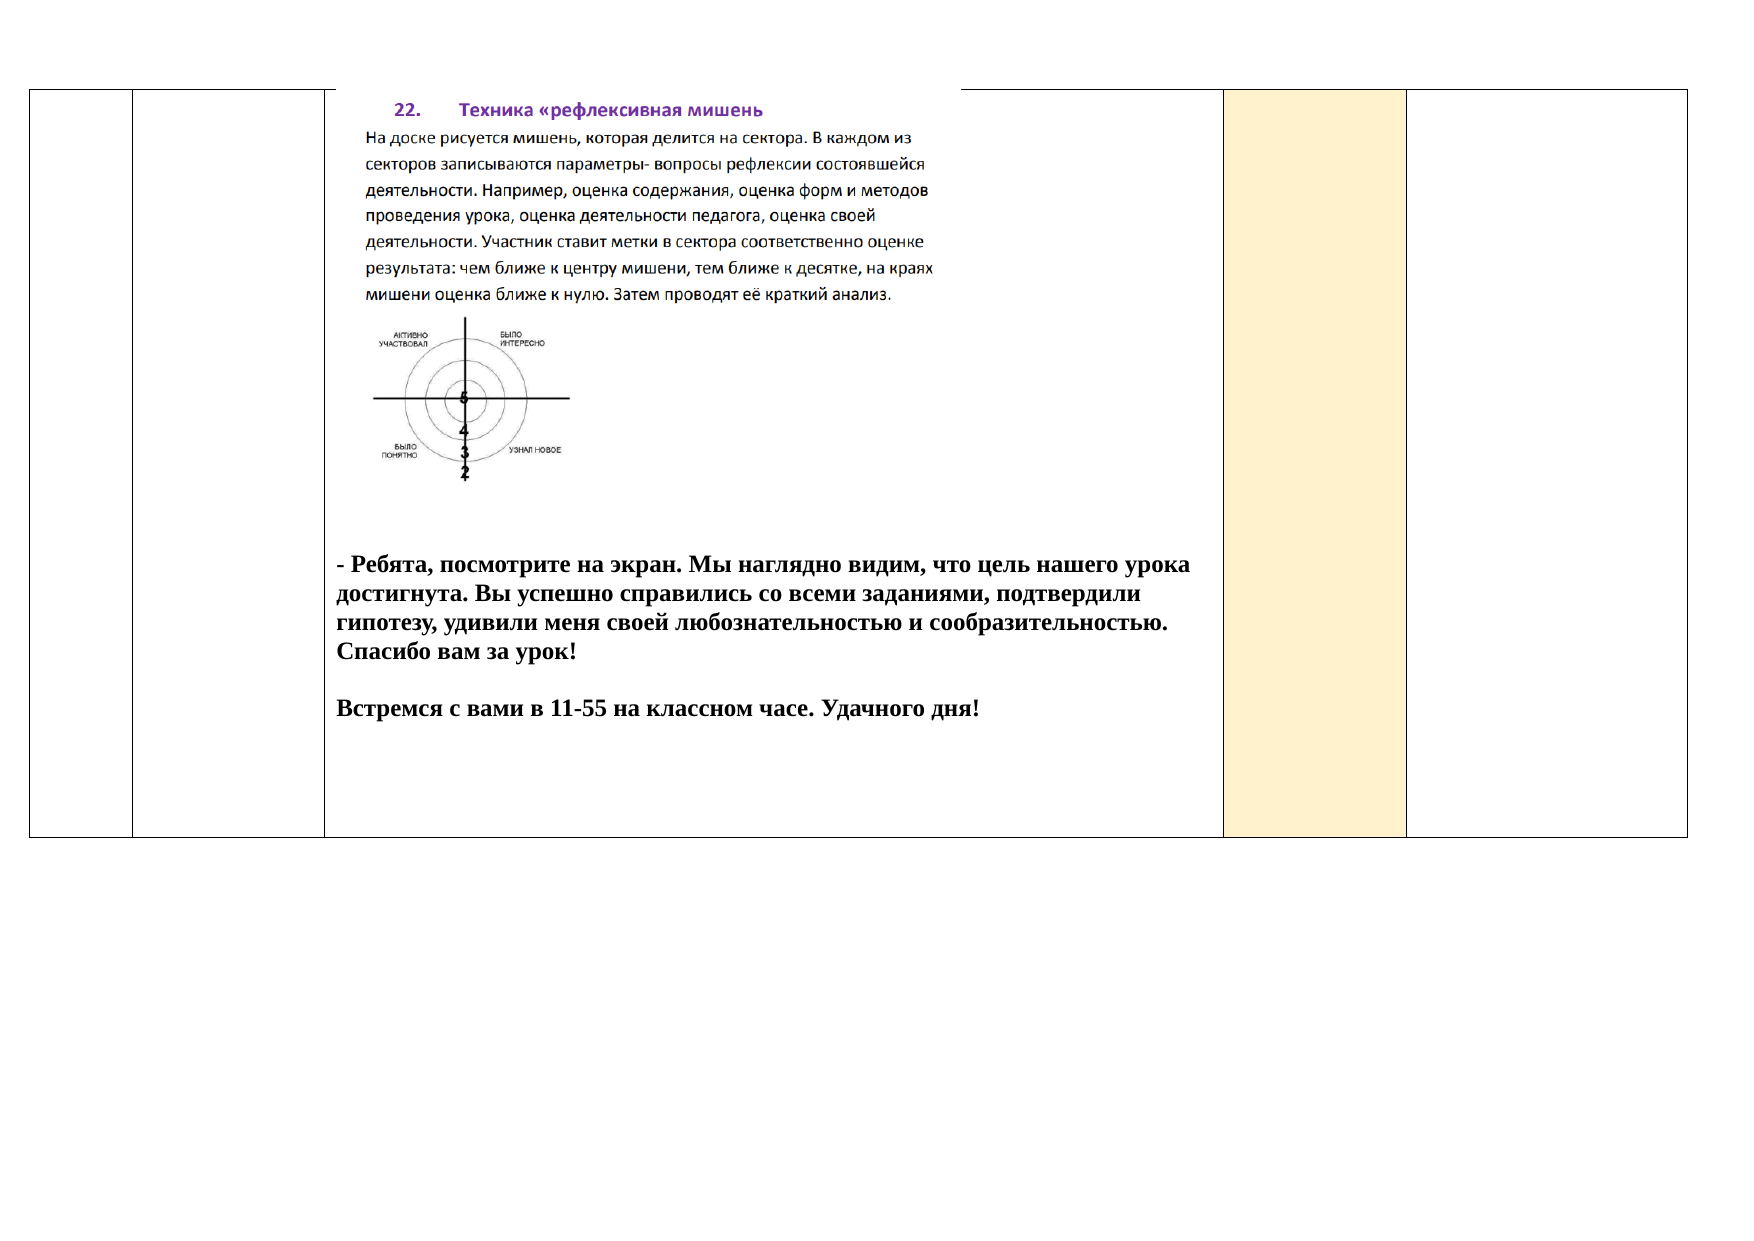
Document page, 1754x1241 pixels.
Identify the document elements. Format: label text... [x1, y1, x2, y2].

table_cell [30, 90, 132, 837]
table_cell ? [1224, 90, 1406, 837]
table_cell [133, 90, 324, 837]
table_cell [1407, 90, 1687, 837]
picture [336, 89, 962, 492]
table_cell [325, 90, 1223, 837]
